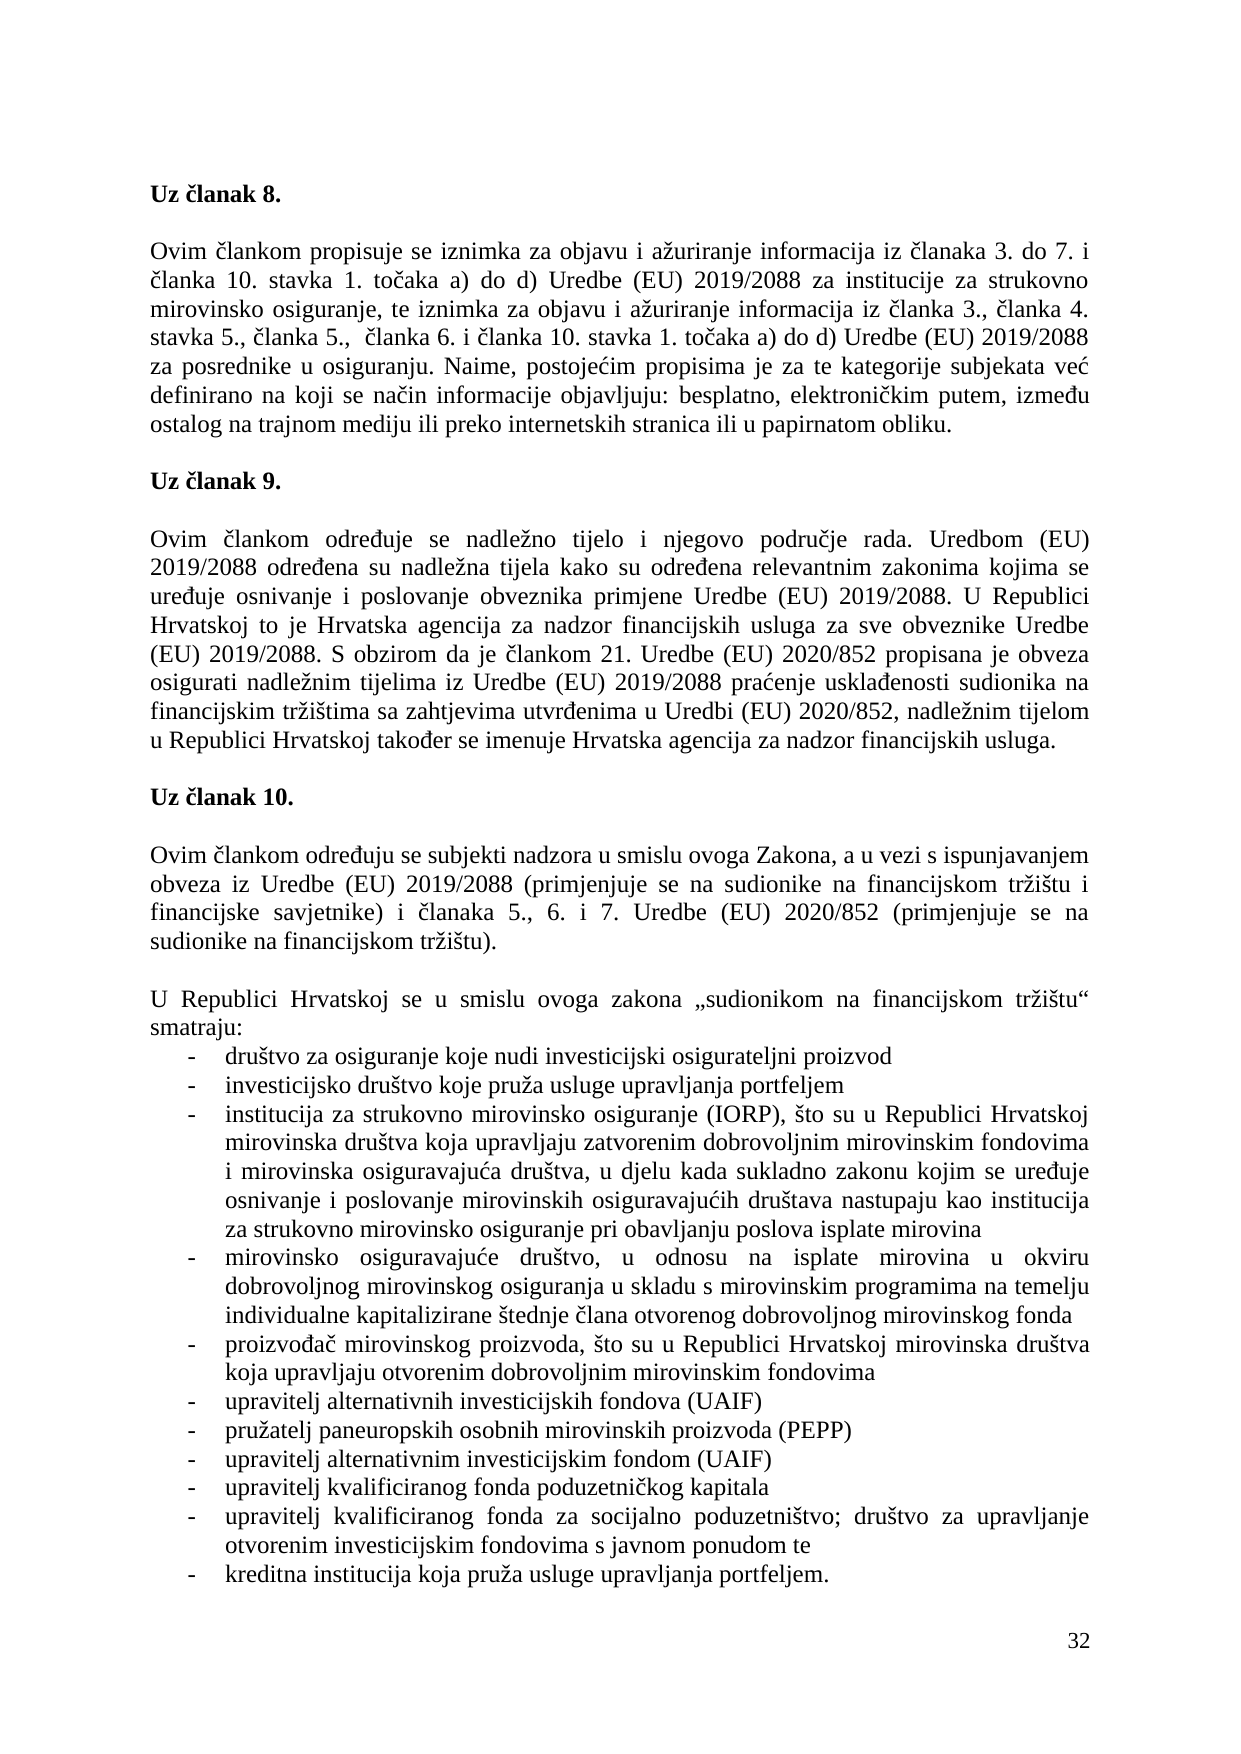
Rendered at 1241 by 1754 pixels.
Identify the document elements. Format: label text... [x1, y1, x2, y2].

list upravitelj alternativnim investicijskim fondom (UAIF) [187, 1444, 1090, 1472]
text U Republici Hrvatskoj se u smislu ovoga zakona „sudionikom na financijskom tržištu“ smatraju: [150, 984, 1090, 1041]
list pružatelj paneuropskih osobnih mirovinskih proizvoda (PEPP) [187, 1415, 1090, 1444]
list institucija za strukovno mirovinsko osiguranje (IORP), što su u Republici Hrvatskoj mirovinska društva koja upravljaju zatvorenim dobrovoljnim mirovinskim fondovima i mirovinska osiguravajuća društva, u djelu kada sukladno zakonu kojim se uređuje osnivanje i poslovanje mirovinskih osiguravajućih društava nastupaju kao institucija za strukovno mirovinsko osiguranje pri obavljanju poslova isplate mirovina [187, 1099, 1090, 1242]
text Ovim člankom određuju se subjekti nadzora u smislu ovoga Zakona, a u vezi s ispunjavanjem obveza iz Uredbe (EU) 2019/2088 (primjenjuje se na sudionike na financijskom tržištu i financijske savjetnike) i članaka 5., 6. i 7. Uredbe (EU) 2020/852 (primjenjuje se na sudionike na financijskom tržištu). [150, 840, 1090, 955]
list kreditna institucija koja pruža usluge upravljanja portfeljem. [187, 1559, 1090, 1587]
text Uz članak 8. [150, 179, 1090, 207]
text Uz članak 9. [150, 466, 1090, 495]
list mirovinsko osiguravajuće društvo, u odnosu na isplate mirovina u okviru dobrovoljnog mirovinskog osiguranja u skladu s mirovinskim programima na temelju individualne kapitalizirane štednje člana otvorenog dobrovoljnog mirovinskog fonda [187, 1242, 1090, 1329]
list proizvođač mirovinskog proizvoda, što su u Republici Hrvatskoj mirovinska društva koja upravljaju otvorenim dobrovoljnim mirovinskim fondovima [187, 1329, 1090, 1386]
list investicijsko društvo koje pruža usluge upravljanja portfeljem [187, 1070, 1090, 1099]
list društvo za osiguranje koje nudi investicijski osigurateljni proizvod [187, 1041, 1090, 1070]
list upravitelj alternativnih investicijskih fondova (UAIF) [187, 1386, 1090, 1415]
text Ovim člankom određuje se nadležno tijelo i njegovo područje rada. Uredbom (EU) 2019/2088 određena su nadležna tijela kako su određena relevantnim zakonima kojima se uređuje osnivanje i poslovanje obveznika primjene Uredbe (EU) 2019/2088. U Republici Hrvatskoj to je Hrvatska agencija za nadzor financijskih usluga za sve obveznike Uredbe (EU) 2019/2088. S obzirom da je člankom 21. Uredbe (EU) 2020/852 propisana je obveza osigurati nadležnim tijelima iz Uredbe (EU) 2019/2088 praćenje usklađenosti sudionika na financijskim tržištima sa zahtjevima utvrđenima u Uredbi (EU) 2020/852, nadležnim tijelom u Republici Hrvatskoj također se imenuje Hrvatska agencija za nadzor financijskih usluga. [150, 524, 1090, 754]
text Uz članak 10. [150, 782, 1090, 811]
text Ovim člankom propisuje se iznimka za objavu i ažuriranje informacija iz članaka 3. do 7. i članka 10. stavka 1. točaka a) do d) Uredbe (EU) 2019/2088 za institucije za strukovno mirovinsko osiguranje, te iznimka za objavu i ažuriranje informacija iz članka 3., članka 4. stavka 5., članka 5., članka 6. i članka 10. stavka 1. točaka a) do d) Uredbe (EU) 2019/2088 za posrednike u osiguranju. Naime, postojećim propisima je za te kategorije subjekata već definirano na koji se način informacije objavljuju: besplatno, elektroničkim putem, između ostalog na trajnom mediju ili preko internetskih stranica ili u papirnatom obliku. [150, 236, 1090, 437]
list upravitelj kvalificiranog fonda za socijalno poduzetništvo; društvo za upravljanje otvorenim investicijskim fondovima s javnom ponudom te [187, 1501, 1090, 1559]
list upravitelj kvalificiranog fonda poduzetničkog kapitala [187, 1472, 1090, 1501]
